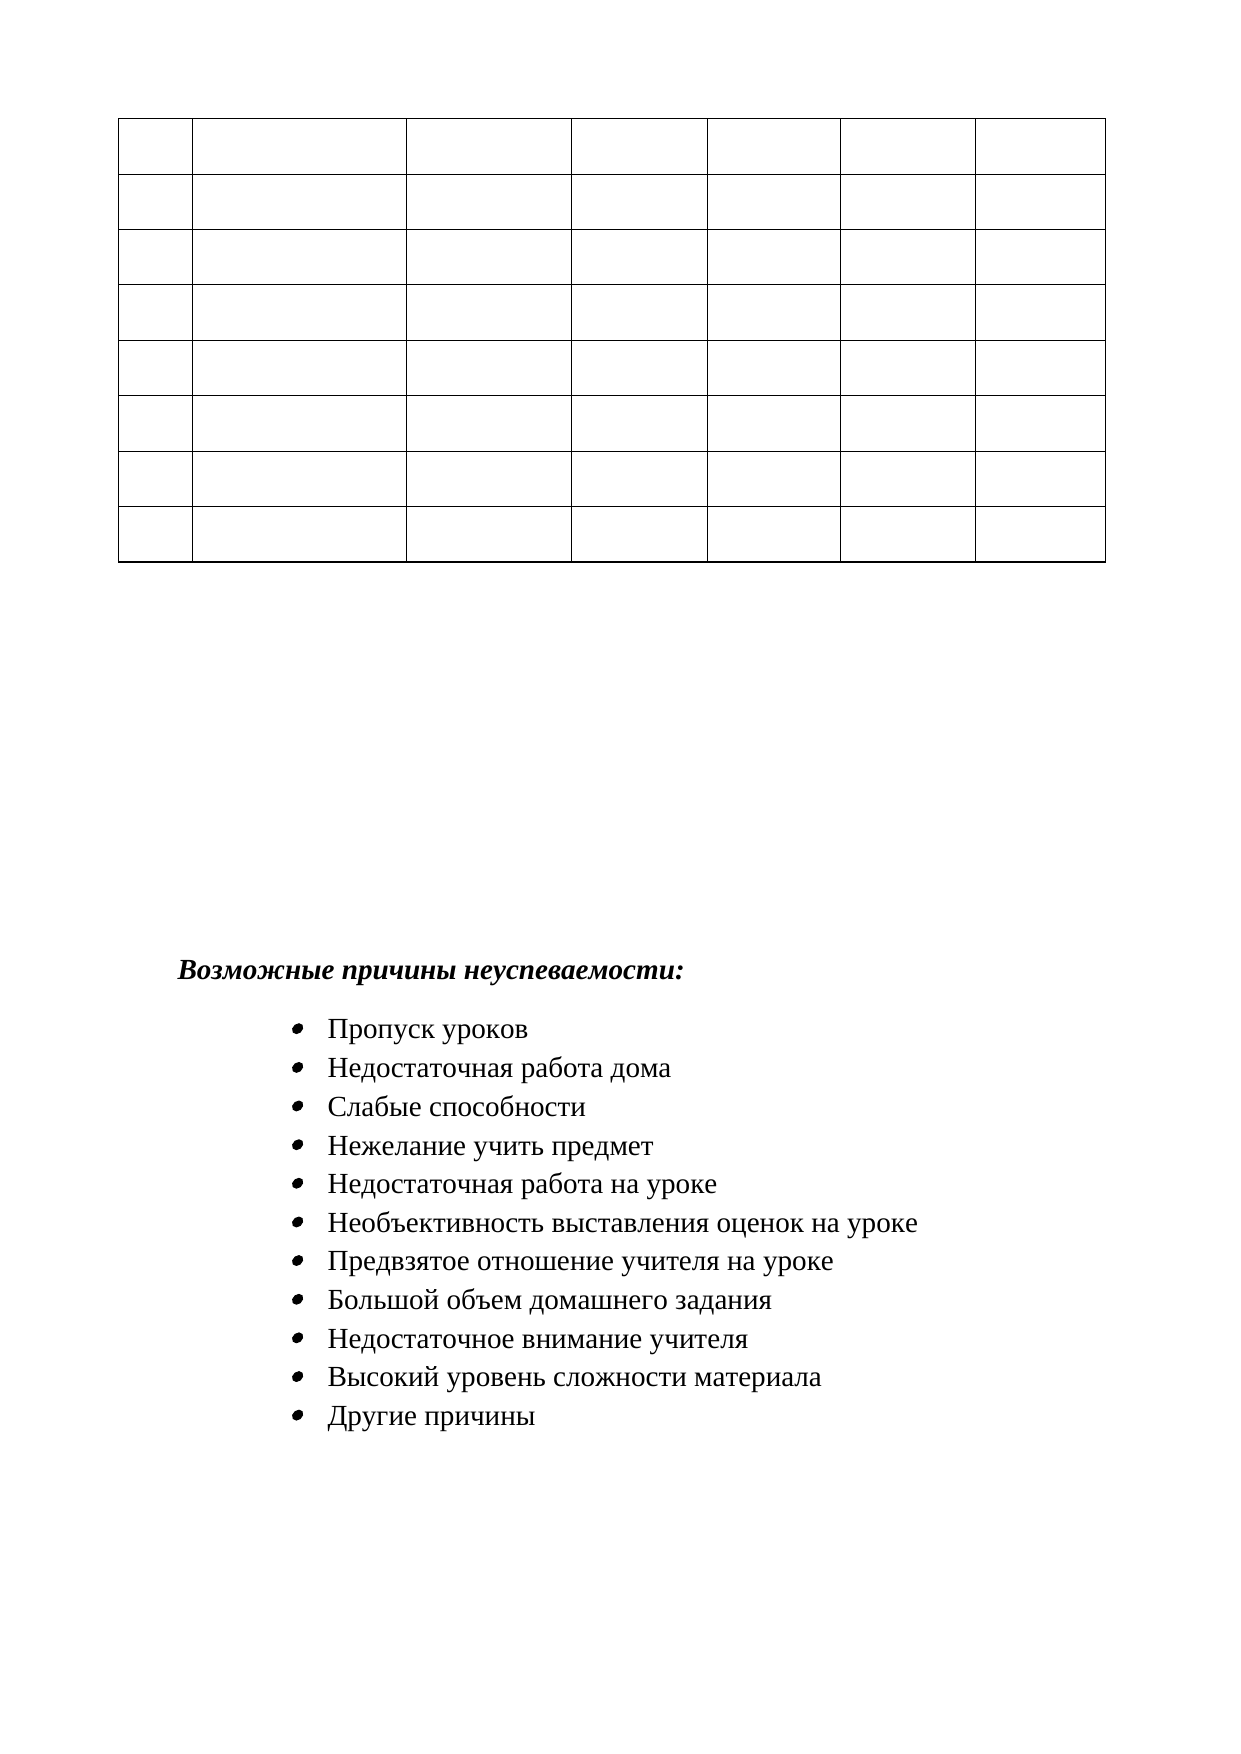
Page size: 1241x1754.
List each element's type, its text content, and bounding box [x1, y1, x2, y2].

list Слабые способности [290, 1089, 1152, 1123]
table_cell [841, 507, 975, 561]
table_cell [708, 285, 840, 340]
table_cell [193, 507, 406, 561]
table_cell [572, 230, 707, 284]
table_cell [841, 230, 975, 284]
table_cell [572, 507, 707, 561]
table_cell [841, 285, 975, 340]
table_cell [407, 341, 571, 395]
table_cell [119, 119, 192, 173]
table_cell [572, 175, 707, 229]
list Большой объем домашнего задания [290, 1282, 1152, 1316]
list Пропуск уроков [290, 1012, 1152, 1045]
table_cell [976, 507, 1105, 561]
table_cell [407, 230, 571, 284]
table_cell [976, 175, 1105, 229]
table_cell [708, 230, 840, 284]
table_cell [193, 230, 406, 284]
table_cell [193, 119, 406, 173]
list Высокий уровень сложности материала [290, 1359, 1152, 1393]
table_cell [119, 285, 192, 340]
table_cell [193, 285, 406, 340]
table_cell [193, 175, 406, 229]
table_cell [708, 396, 840, 451]
table_cell [841, 175, 975, 229]
table_cell [708, 452, 840, 506]
list Недостаточная работа дома [290, 1050, 1152, 1084]
table_cell [976, 119, 1105, 173]
table_cell [572, 452, 707, 506]
table_cell [407, 507, 571, 561]
table_cell [976, 396, 1105, 451]
table_cell [193, 396, 406, 451]
table_cell [119, 175, 192, 229]
table_cell [841, 396, 975, 451]
list Необъективность выставления оценок на уроке [290, 1205, 1152, 1238]
list Нежелание учить предмет [290, 1128, 1152, 1161]
table_cell [119, 452, 192, 506]
table_cell [193, 341, 406, 395]
table_cell [841, 452, 975, 506]
table_cell [572, 396, 707, 451]
table_cell [976, 341, 1105, 395]
table_cell [841, 119, 975, 173]
table_cell [708, 175, 840, 229]
table_cell [407, 452, 571, 506]
table_cell [119, 341, 192, 395]
table_cell [193, 452, 406, 506]
table_cell [976, 452, 1105, 506]
table_cell [572, 341, 707, 395]
table_cell [119, 396, 192, 451]
table_cell [407, 285, 571, 340]
table_cell [119, 507, 192, 561]
table_cell [708, 119, 840, 173]
table_cell [708, 341, 840, 395]
table_cell [572, 119, 707, 173]
table_cell [119, 230, 192, 284]
table_cell [407, 119, 571, 173]
table_cell [407, 175, 571, 229]
list Недостаточная работа на уроке [290, 1166, 1152, 1200]
list Предвзятое отношение учителя на уроке [290, 1243, 1152, 1277]
text Возможные причины неуспеваемости: [177, 952, 1152, 986]
table_cell [572, 285, 707, 340]
table_cell [407, 396, 571, 451]
list Другие причины [290, 1398, 1152, 1432]
list Недостаточное внимание учителя [290, 1321, 1152, 1354]
table_cell [708, 507, 840, 561]
table_cell [841, 341, 975, 395]
table_cell [976, 230, 1105, 284]
table_cell [976, 285, 1105, 340]
